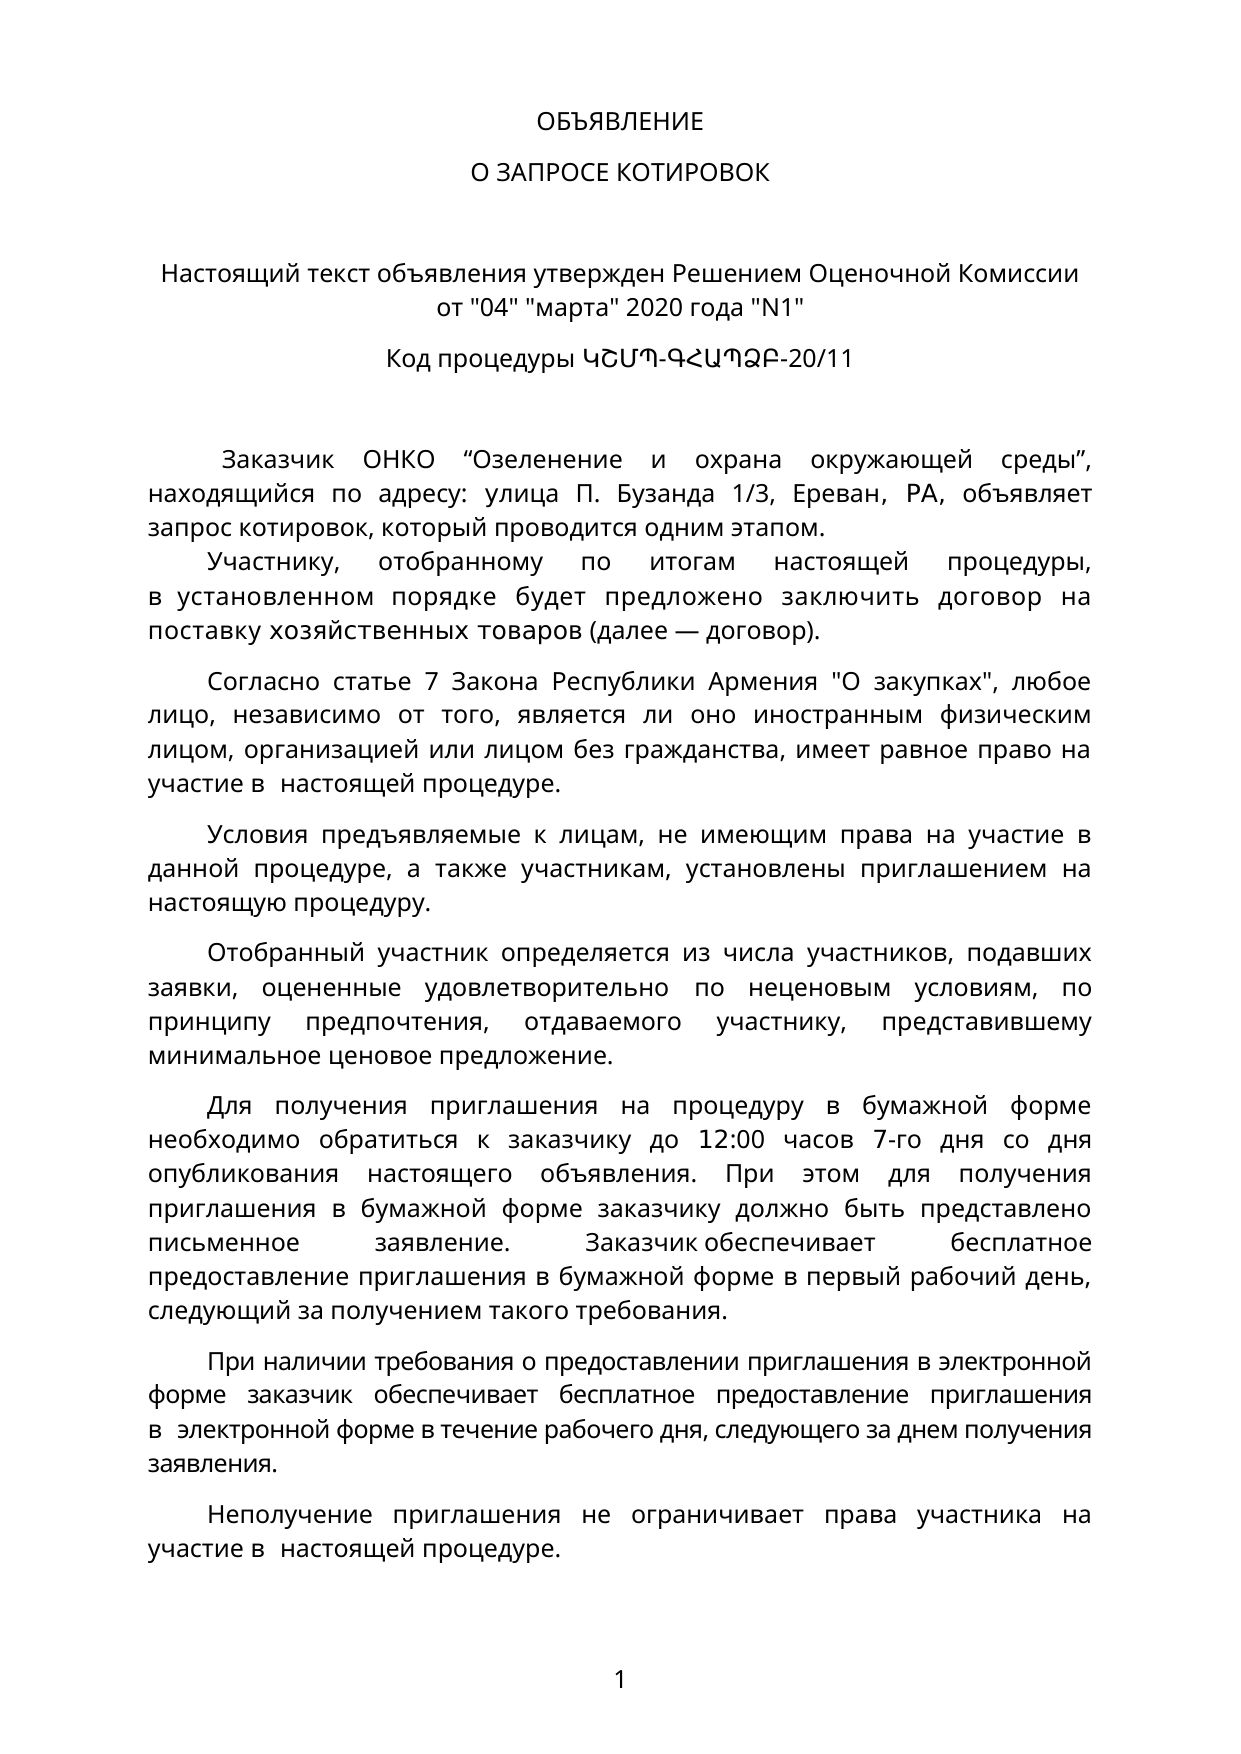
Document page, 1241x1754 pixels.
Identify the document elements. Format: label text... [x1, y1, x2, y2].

text Для получения приглашения на процедуру в бумажной форме необходимо обратиться к заказчику до 12:00 часов 7-го дня со дня опубликования настоящего объявления. При этом для получения приглашения в бумажной форме заказчику должно быть представлено письменное заявление. Заказчик обеспечивает бесплатное предоставление приглашения в бумажной форме в первый рабочий день, следующий за получением такого требования. [148, 1088, 1092, 1326]
text Код процедуры ԿՇՄՊ-ԳՀԱՊՁԲ-20/11 [148, 340, 1092, 374]
text Заказчик ОНКО “Озеленение и охрана окружающей среды”, находящийся по адресу: улица П. Бузанда 1/3, Ереван, РА, объявляет запрос котировок, который проводится одним этапом. [148, 442, 1092, 544]
text Неполучение приглашения не ограничивает права участника на участие в настоящей процедуре. [148, 1496, 1092, 1564]
text Отобранный участник определяется из числа участников, подавших заявки, оцененные удовлетворительно по неценовым условиям, по принципу предпочтения, отдаваемого участнику, представившему минимальное ценовое предложение. [148, 935, 1092, 1071]
text Участнику, отобранному по итогам настоящей процедуры, в установленном порядке будет предложено заключить договор на поставку хозяйственных товаров (далее — договор). [148, 544, 1092, 646]
text ОБЪЯВЛЕНИЕ [148, 103, 1092, 137]
text О ЗАПРОСЕ КОТИРОВОК [148, 154, 1092, 188]
text Условия предъявляемые к лицам, не имеющим права на участие в данной процедуре, а также участникам, установлены приглашением на настоящую процедуру. [148, 816, 1092, 918]
text Настоящий текст объявления утвержден Решением Оценочной Комиссии от "04" "марта" 2020 года "N1" [148, 256, 1092, 324]
text Согласно статье 7 Закона Республики Армения "О закупках", любое лицо, независимо от того, является ли оно иностранным физическим лицом, организацией или лицом без гражданства, имеет равное право на участие в настоящей процедуре. [148, 663, 1092, 799]
text При наличии требования о предоставлении приглашения в электронной форме заказчик обеспечивает бесплатное предоставление приглашения в электронной форме в течение рабочего дня, следующего за днем получения заявления. [148, 1343, 1092, 1479]
